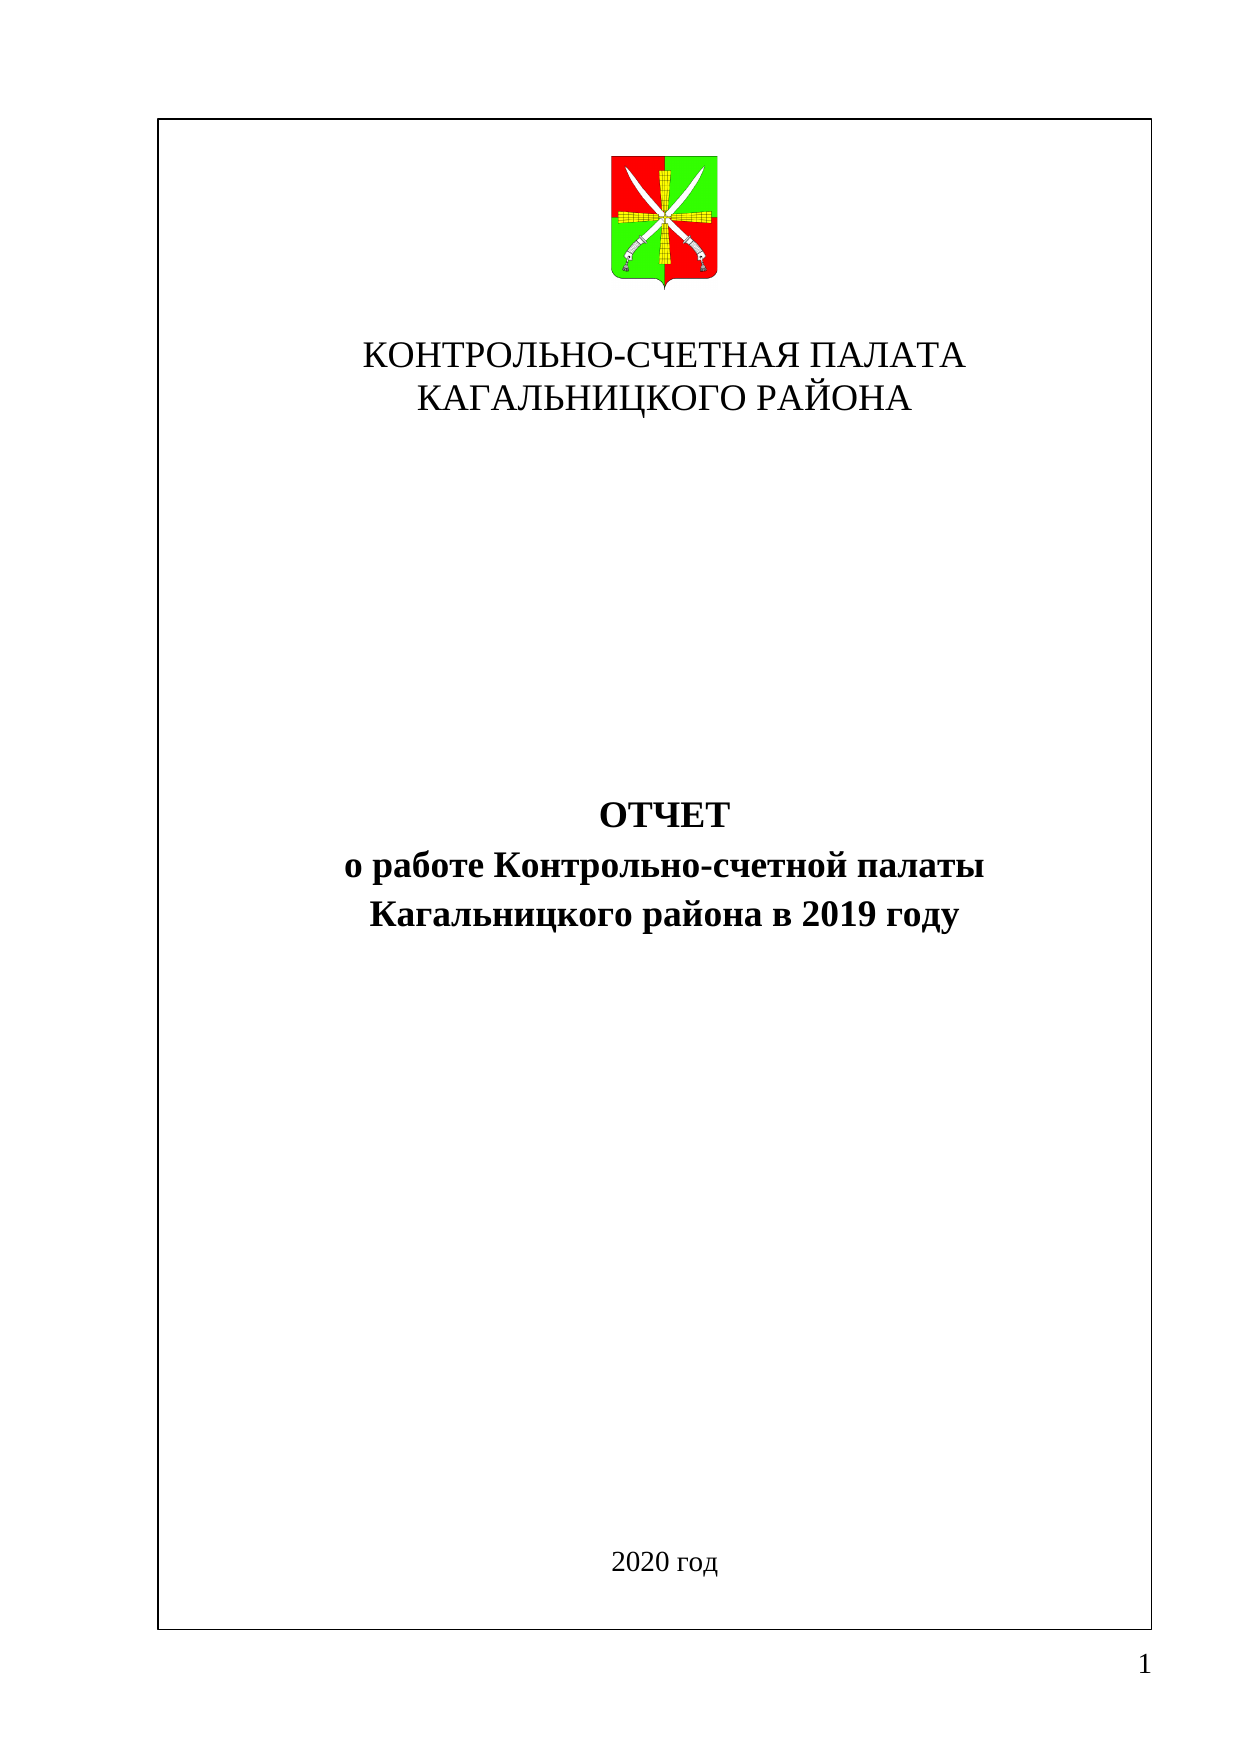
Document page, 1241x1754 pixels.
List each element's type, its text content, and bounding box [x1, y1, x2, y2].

text отчет [177, 792, 1152, 836]
text КОНТРОЛЬНО-СЧЕТНАЯ ПАЛАТА [177, 332, 1152, 376]
picture [611, 156, 718, 290]
text КАГАЛЬНИЦКОГО РАЙОНА [177, 376, 1152, 419]
text о работе Контрольно-счетной палаты [177, 842, 1152, 885]
text Кагальницкого района в 2019 году [177, 892, 1152, 935]
text 2020 год [177, 1541, 1152, 1579]
